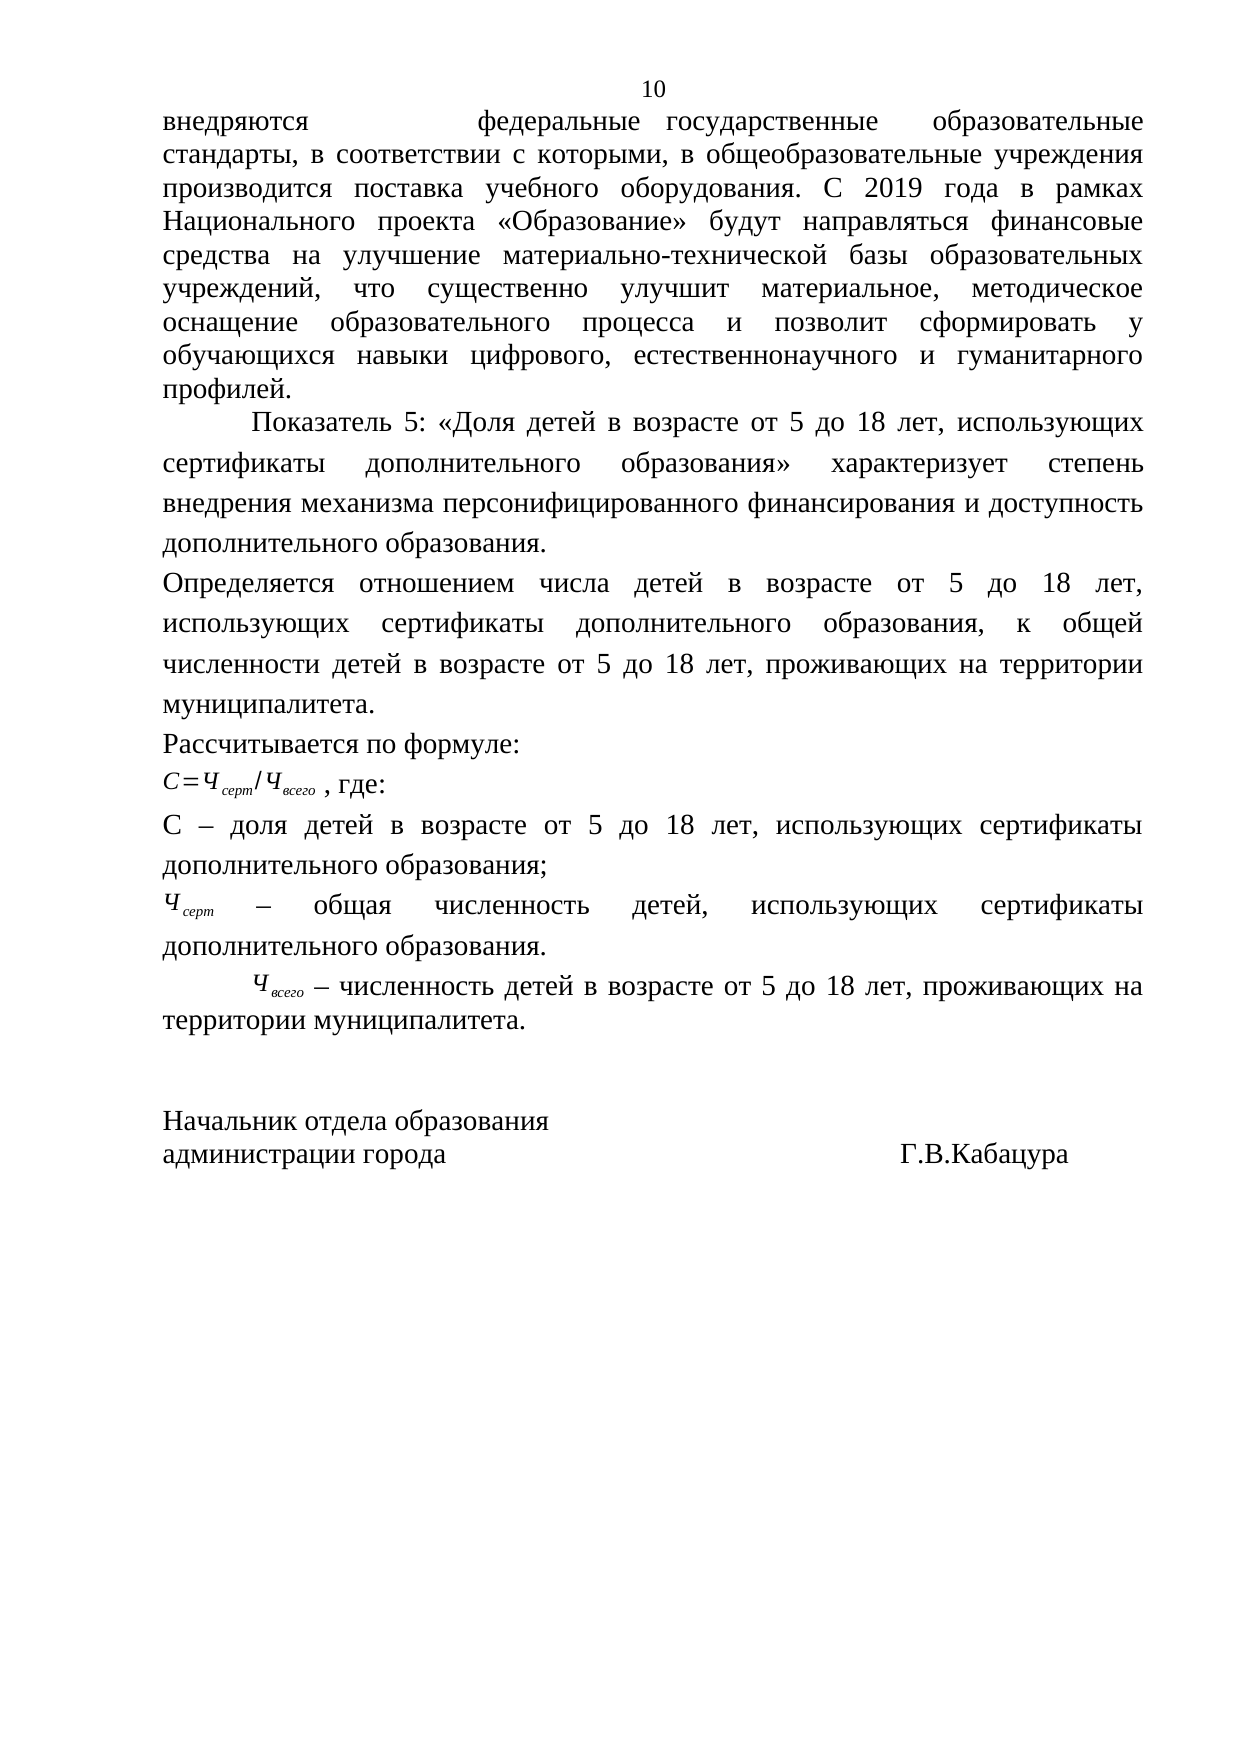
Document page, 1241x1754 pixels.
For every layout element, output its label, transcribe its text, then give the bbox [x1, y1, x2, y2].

text администрации города Г.В.Кабацура [162, 1137, 1144, 1170]
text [162, 103, 1144, 404]
text Рассчитывается по формуле: [162, 726, 1144, 760]
text – общая численность детей, использующих сертификаты дополнительного образования. [162, 887, 1144, 962]
text , где: [162, 766, 1144, 800]
text Определяется отношением числа детей в возрасте от 5 до 18 лет, использующих сертификаты дополнительного образования, к общей численности детей в возрасте от 5 до 18 лет, проживающих на территории муниципалитета. [162, 565, 1144, 719]
text С – доля детей в возрасте от 5 до 18 лет, использующих сертификаты дополнительного образования; [162, 807, 1144, 881]
text Начальник отдела образования [162, 1103, 1144, 1137]
text – численность детей в возрасте от 5 до 18 лет, проживающих на территории муниципалитета. [162, 968, 1144, 1036]
text Показатель 5: «Доля детей в возрасте от 5 до 18 лет, использующих сертификаты дополнительного образования» характеризует степень внедрения механизма персонифицированного финансирования и доступность дополнительного образования. [162, 404, 1144, 559]
